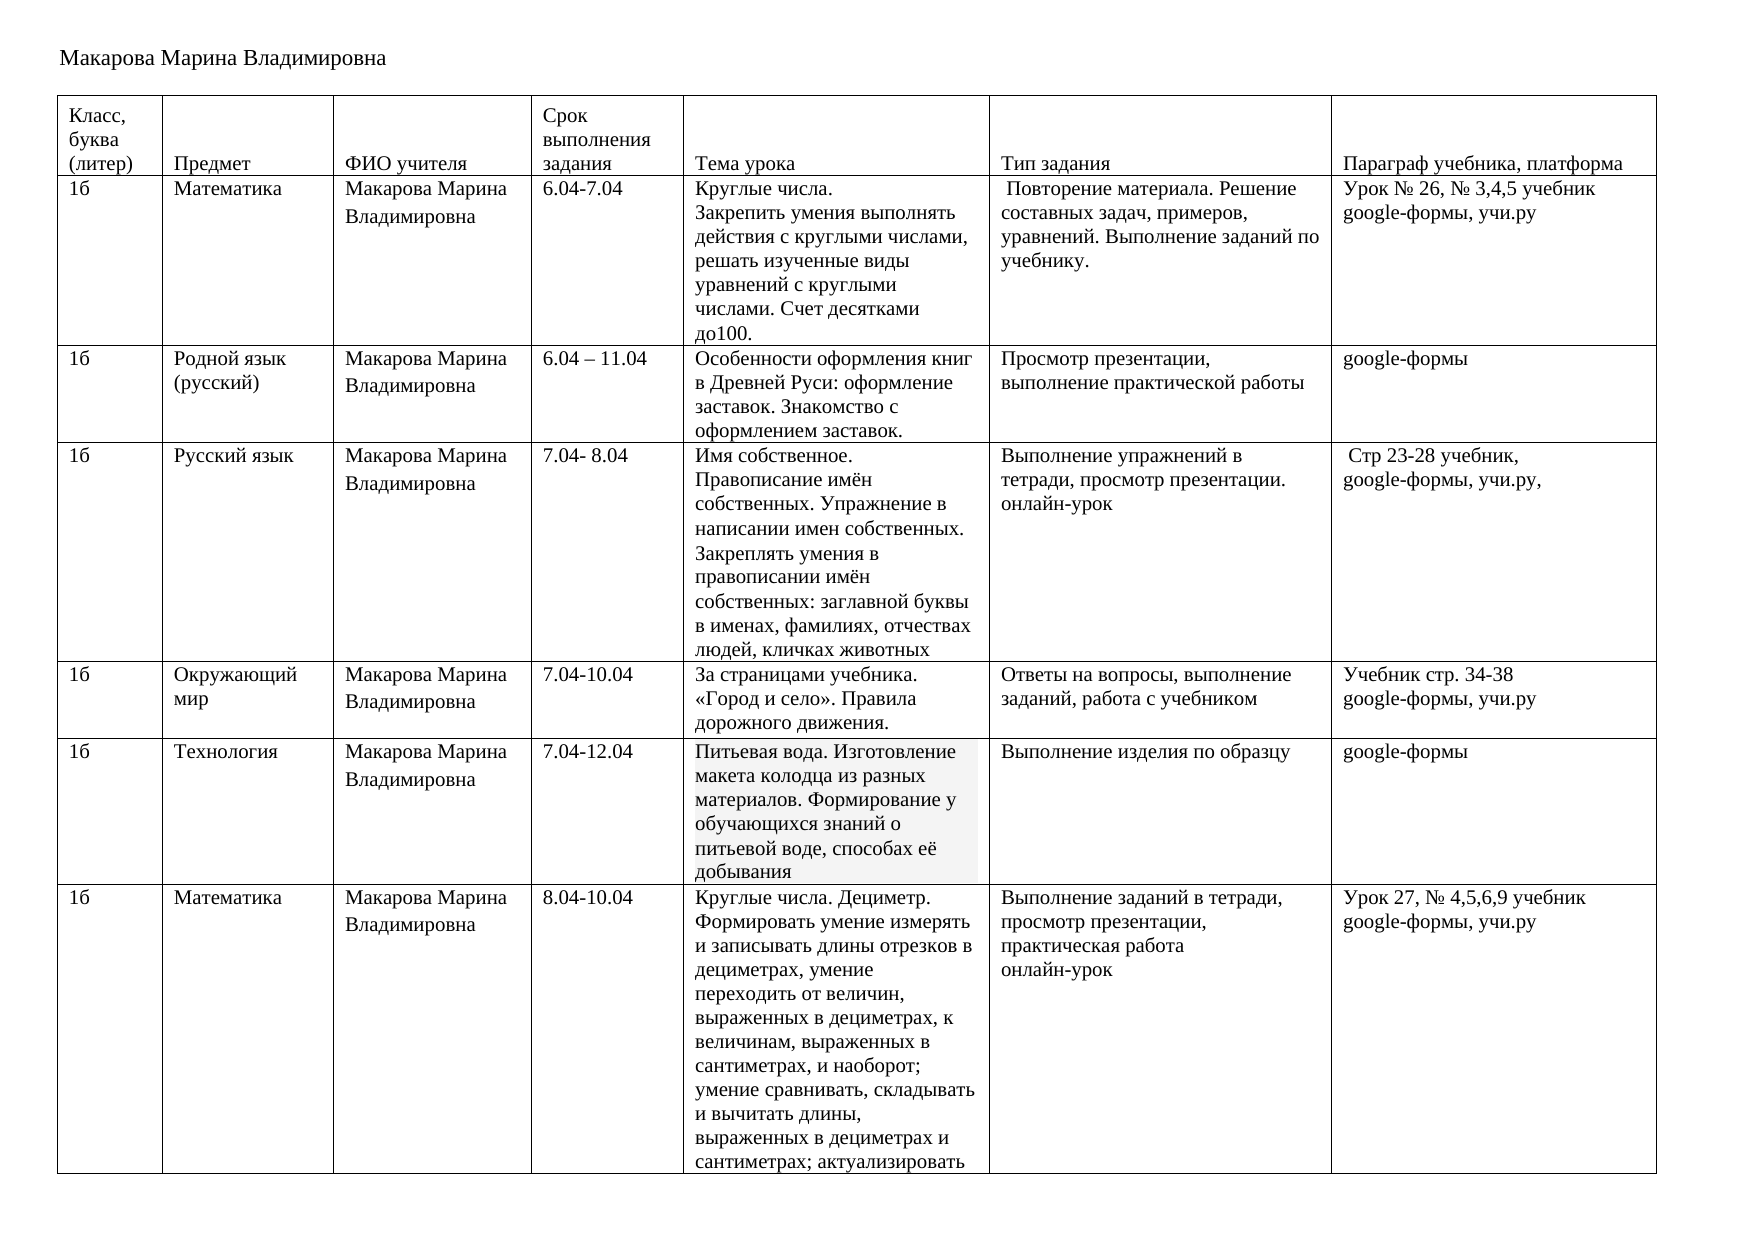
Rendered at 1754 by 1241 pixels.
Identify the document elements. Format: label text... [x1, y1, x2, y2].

table_cell Стр 23-28 учебник, google-формы, учи.ру, [1332, 443, 1656, 661]
table_cell Макарова Марина Владимировна [334, 739, 531, 883]
table_cell Макарова Марина Владимировна [334, 346, 531, 442]
table_cell google-формы [1332, 346, 1656, 442]
table_cell Математика [163, 176, 333, 344]
table_cell 1б [58, 885, 162, 1173]
table_cell Макарова Марина Владимировна [334, 443, 531, 661]
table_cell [990, 885, 1331, 1173]
table_cell Просмотр презентации, выполнение практической работы [990, 346, 1331, 442]
table_cell Имя собственное. Правописание имён собственных. Упражнение в написании имен собственных. Закреплять умения в правописании имён собственных: заглавной буквы в именах, фамилиях, отчествах людей, кличках животных [684, 443, 989, 661]
table_cell 7.04-12.04 [532, 739, 683, 883]
table_cell Макарова Марина Владимировна [334, 662, 531, 738]
table_cell 1б [58, 346, 162, 442]
table_cell 1б [58, 739, 162, 883]
table_cell Выполнение изделия по образцу [990, 739, 1331, 883]
table_cell 7.04-10.04 [532, 662, 683, 738]
table_cell Макарова Марина Владимировна [334, 176, 531, 344]
text Макарова Марина Владимировна [59, 44, 1695, 71]
table_cell 1б [58, 443, 162, 661]
table_cell 1б [58, 176, 162, 344]
table_header Тип задания [990, 96, 1331, 175]
table_cell Ответы на вопросы, выполнение заданий, работа с учебником [990, 662, 1331, 738]
table_header Предмет [163, 96, 333, 175]
table_cell Особенности оформления книг в Древней Руси: оформление заставок. Знакомство с оформлением заставок. [684, 346, 989, 442]
table_cell google-формы [1332, 739, 1656, 883]
table_cell 8.04-10.04 [532, 885, 683, 1173]
table_header Тема урока [684, 96, 989, 175]
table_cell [684, 885, 989, 1173]
table_header Срок выполнения задания [532, 96, 683, 175]
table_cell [334, 885, 531, 1173]
table_cell 1б [58, 662, 162, 738]
table_cell Математика [163, 885, 333, 1173]
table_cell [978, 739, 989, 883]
table_cell 6.04 – 11.04 [532, 346, 683, 442]
table_cell Учебник стр. 34-38 google-формы, учи.ру [1332, 662, 1656, 738]
table_cell Выполнение упражнений в тетради, просмотр презентации. онлайн-урок [990, 443, 1331, 661]
table_cell Русский язык [163, 443, 333, 661]
table_cell 7.04- 8.04 [532, 443, 683, 661]
table_cell Родной язык (русский) [163, 346, 333, 442]
table_cell 6.04-7.04 [532, 176, 683, 344]
table_cell Повторение материала. Решение составных задач, примеров, уравнений. Выполнение заданий по учебнику. [990, 176, 1331, 344]
table_cell За страницами учебника. «Город и село». Правила дорожного движения. [684, 662, 989, 738]
table_header Параграф учебника, платформа [1332, 96, 1656, 175]
table_cell Технология [163, 739, 333, 883]
table_header ФИО учителя [334, 96, 531, 175]
table_cell Круглые числа. Закрепить умения выполнять действия с круглыми числами, решать изученные виды уравнений с круглыми числами. Счет десятками до100. [684, 176, 989, 344]
table_cell Урок № 26, № 3,4,5 учебник google-формы, учи.ру [1332, 176, 1656, 344]
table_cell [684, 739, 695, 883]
table_header Класс, буква (литер) [58, 96, 162, 175]
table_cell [1332, 885, 1656, 1173]
table_cell Окружающий мир [163, 662, 333, 738]
